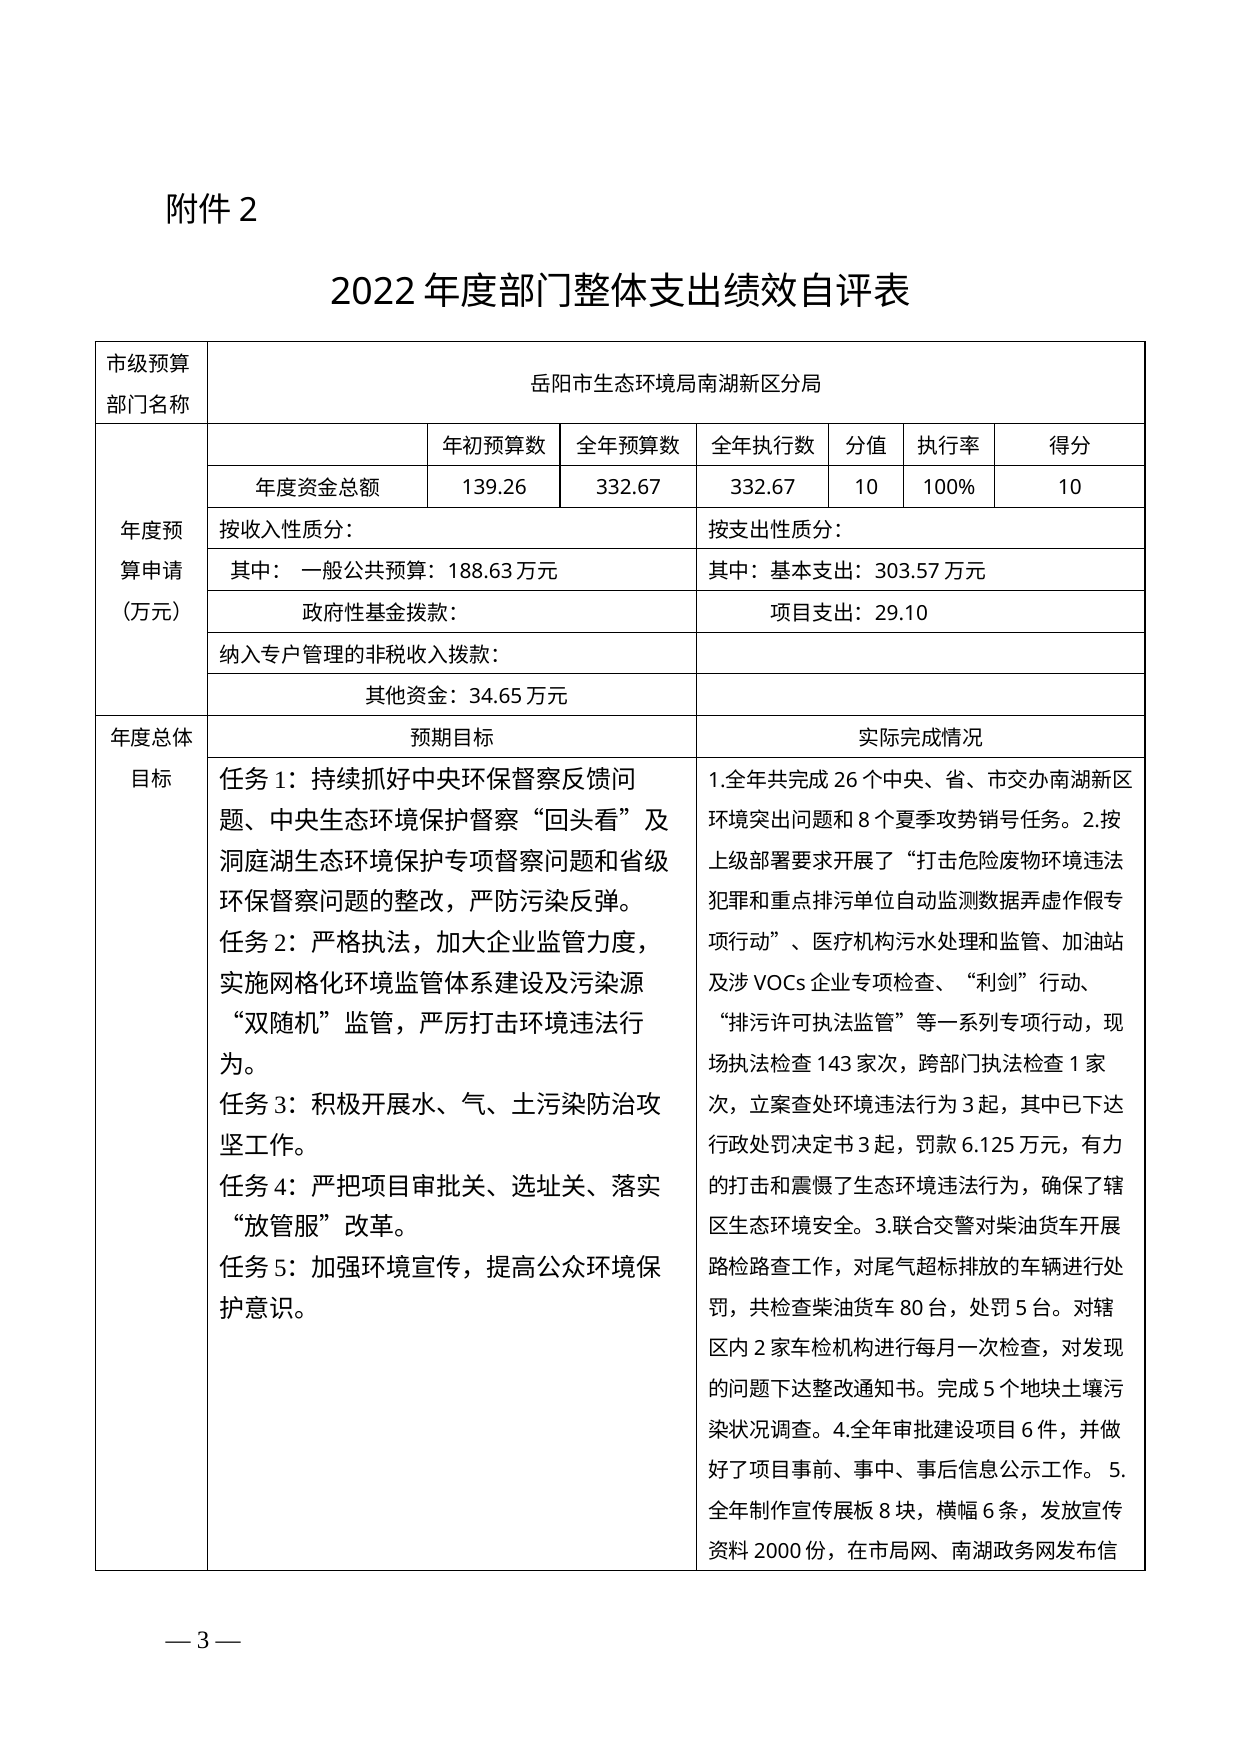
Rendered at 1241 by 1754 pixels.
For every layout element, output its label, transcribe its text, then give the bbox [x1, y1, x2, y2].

table_cell 其他资金：34.65万元 [208, 674, 696, 715]
table_cell 其中： 一般公共预算：188.63万元 [208, 549, 696, 590]
table_cell 全年预算数 [561, 424, 696, 465]
table_cell 年初预算数 [428, 424, 559, 465]
table_cell 预期目标 [208, 716, 696, 757]
table_cell 其中：基本支出：303.57万元 [697, 549, 1144, 590]
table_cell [208, 758, 696, 1570]
table_cell 年度总体目标 [96, 716, 207, 1570]
table_cell 按收入性质分： [208, 508, 696, 548]
table_cell 项目支出：29.10 [697, 591, 1144, 632]
table_cell 100% [904, 466, 994, 507]
table_cell 139.26 [428, 466, 559, 507]
table_cell [697, 633, 1144, 673]
table_cell 执行率 [904, 424, 994, 465]
table_cell 分值 [829, 424, 903, 465]
table_cell 按支出性质分： [697, 508, 1144, 548]
table_cell 政府性基金拨款： [208, 591, 696, 632]
text 2022年度部门整体支出绩效自评表 [165, 247, 1075, 328]
table_cell 年度预 算申请 （万元） [96, 424, 207, 715]
table_cell 全年执行数 [697, 424, 828, 465]
table_cell 10 [829, 466, 903, 507]
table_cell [697, 758, 1144, 1570]
table_header 岳阳市生态环境局南湖新区分局 [208, 342, 1144, 423]
table_cell 得分 [995, 424, 1144, 465]
table_cell 332.67 [561, 466, 696, 507]
text 填表人：廖小玲 填报日期：2023年6月28日 联系电话：13975001221 单位负责人签字：黄震附件2 [165, 166, 1075, 247]
table_cell 年度资金总额 [208, 466, 427, 507]
table_header 市级预算部门名称 [96, 342, 207, 423]
table_cell [697, 674, 1144, 715]
table_cell 10 [995, 466, 1144, 507]
table_cell 实际完成情况 [697, 716, 1144, 757]
table_cell 纳入专户管理的非税收入拨款： [208, 633, 696, 673]
table_cell [208, 424, 427, 465]
table_cell 332.67 [697, 466, 828, 507]
